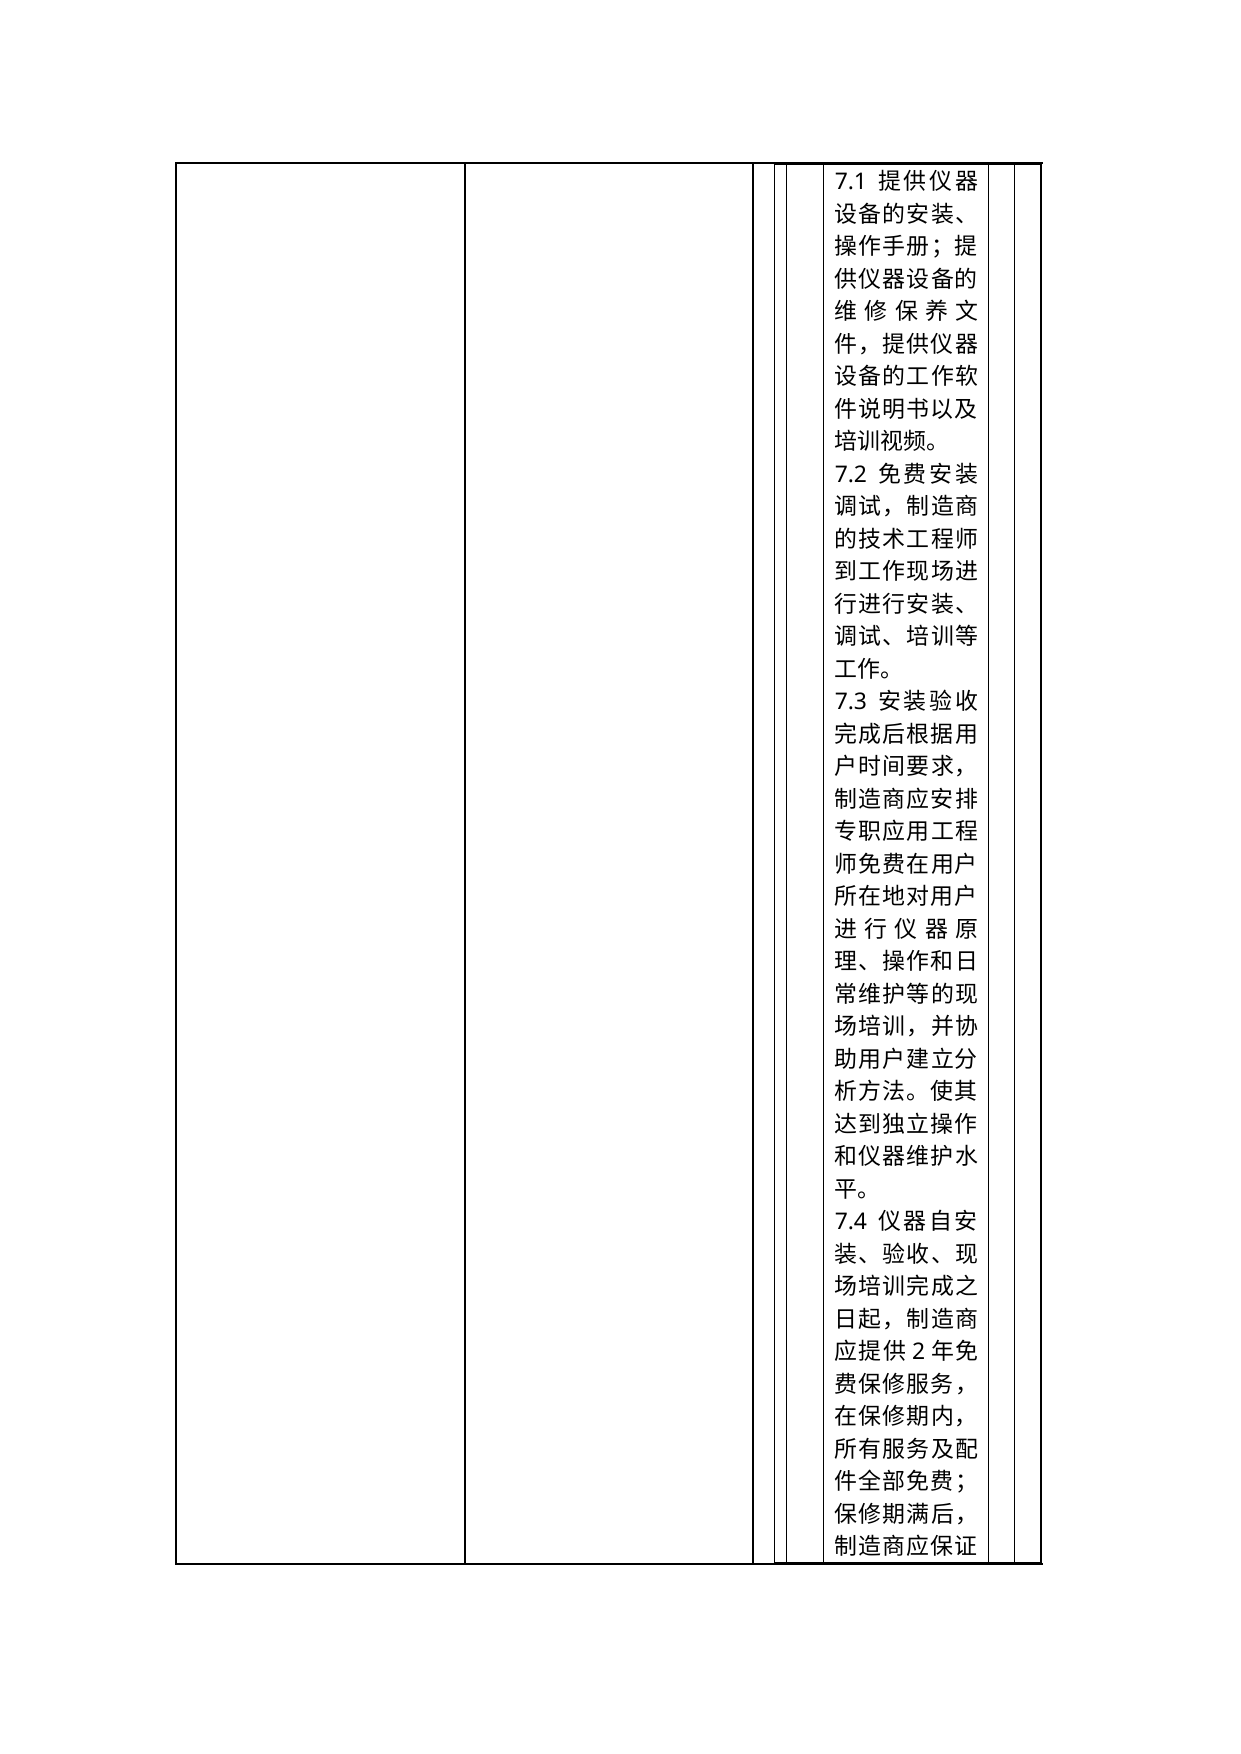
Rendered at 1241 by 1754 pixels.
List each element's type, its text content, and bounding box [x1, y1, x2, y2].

table_cell [824, 165, 988, 1562]
table_cell 1 [177, 164, 464, 1563]
table_cell [754, 164, 774, 1563]
table_cell [775, 165, 786, 1562]
table_cell [989, 165, 1014, 1562]
table_cell [787, 165, 823, 1562]
table_cell [1015, 165, 1040, 1562]
table_cell ▲ [466, 164, 752, 1563]
